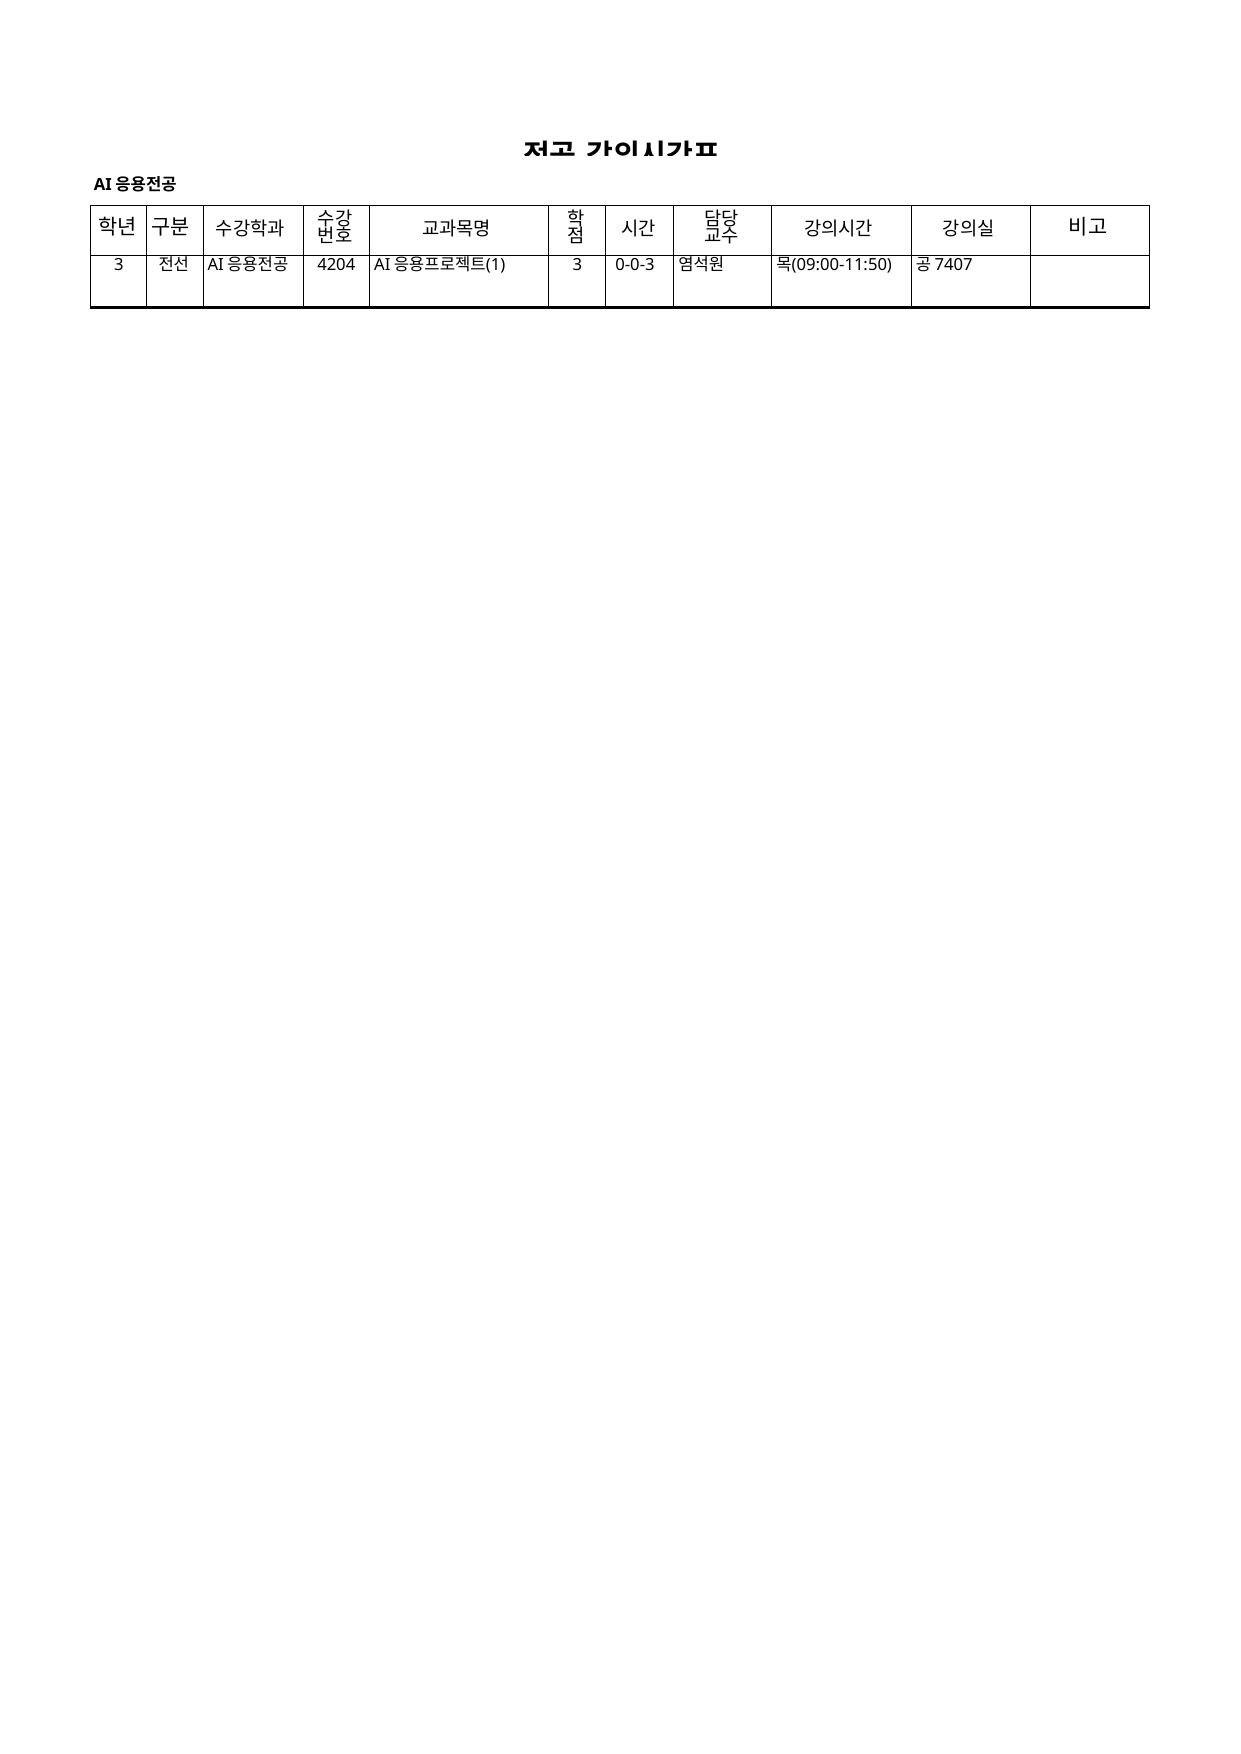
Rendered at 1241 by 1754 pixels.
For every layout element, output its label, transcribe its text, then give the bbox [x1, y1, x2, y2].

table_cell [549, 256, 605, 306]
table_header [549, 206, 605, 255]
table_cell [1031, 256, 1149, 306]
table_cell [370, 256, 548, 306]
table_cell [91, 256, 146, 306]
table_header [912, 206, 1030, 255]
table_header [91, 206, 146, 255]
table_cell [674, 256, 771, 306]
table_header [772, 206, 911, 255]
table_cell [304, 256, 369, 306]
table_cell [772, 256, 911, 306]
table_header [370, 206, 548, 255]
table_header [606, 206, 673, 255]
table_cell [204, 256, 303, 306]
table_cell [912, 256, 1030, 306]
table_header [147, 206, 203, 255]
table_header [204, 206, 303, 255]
text AI응용전공 [94, 172, 1161, 195]
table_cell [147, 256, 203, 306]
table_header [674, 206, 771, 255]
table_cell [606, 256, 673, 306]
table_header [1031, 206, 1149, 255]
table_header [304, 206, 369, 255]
